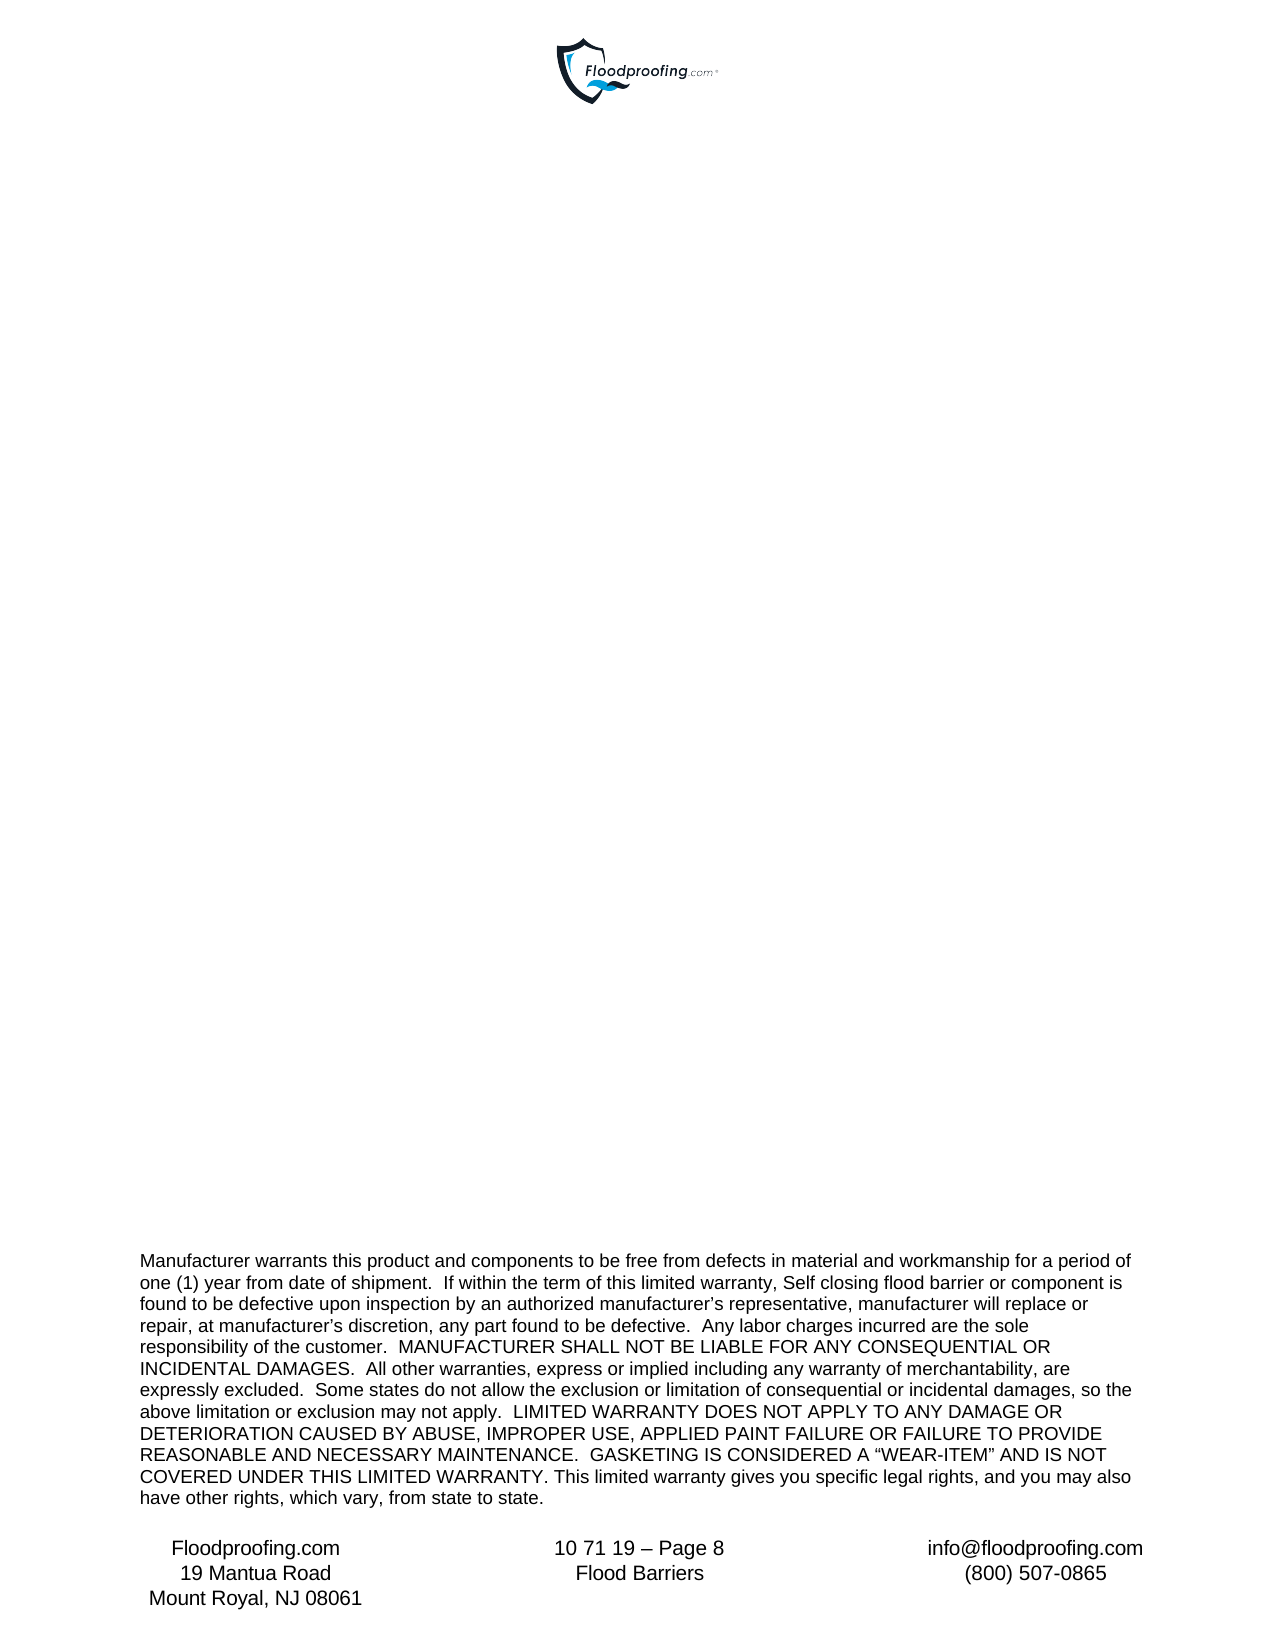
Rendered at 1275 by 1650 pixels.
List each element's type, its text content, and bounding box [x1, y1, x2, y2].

text Manufacturer warrants this product and components to be free from defects in material and workmanship for a period of one (1) year from date of shipment. If within the term of this limited warranty, Self closing flood barrier or component is found to be defective upon inspection by an authorized manufacturer’s representative, manufacturer will replace or repair, at manufacturer’s discretion, any part found to be defective. Any labor charges incurred are the sole responsibility of the customer. MANUFACTURER SHALL NOT BE LIABLE FOR ANY CONSEQUENTIAL OR INCIDENTAL DAMAGES. All other warranties, express or implied including any warranty of merchantability, are expressly excluded. Some states do not allow the exclusion or limitation of consequential or incidental damages, so the above limitation or exclusion may not apply. LIMITED WARRANTY DOES NOT APPLY TO ANY DAMAGE OR DETERIORATION CAUSED BY ABUSE, IMPROPER USE, APPLIED PAINT FAILURE OR FAILURE TO PROVIDE REASONABLE AND NECESSARY MAINTENANCE. GASKETING IS CONSIDERED A “WEAR-ITEM” AND IS NOT COVERED UNDER THIS LIMITED WARRANTY. This limited warranty gives you specific legal rights, and you may also have other rights, which vary, from state to state. [139, 1250, 1137, 1509]
picture [551, 33, 724, 109]
